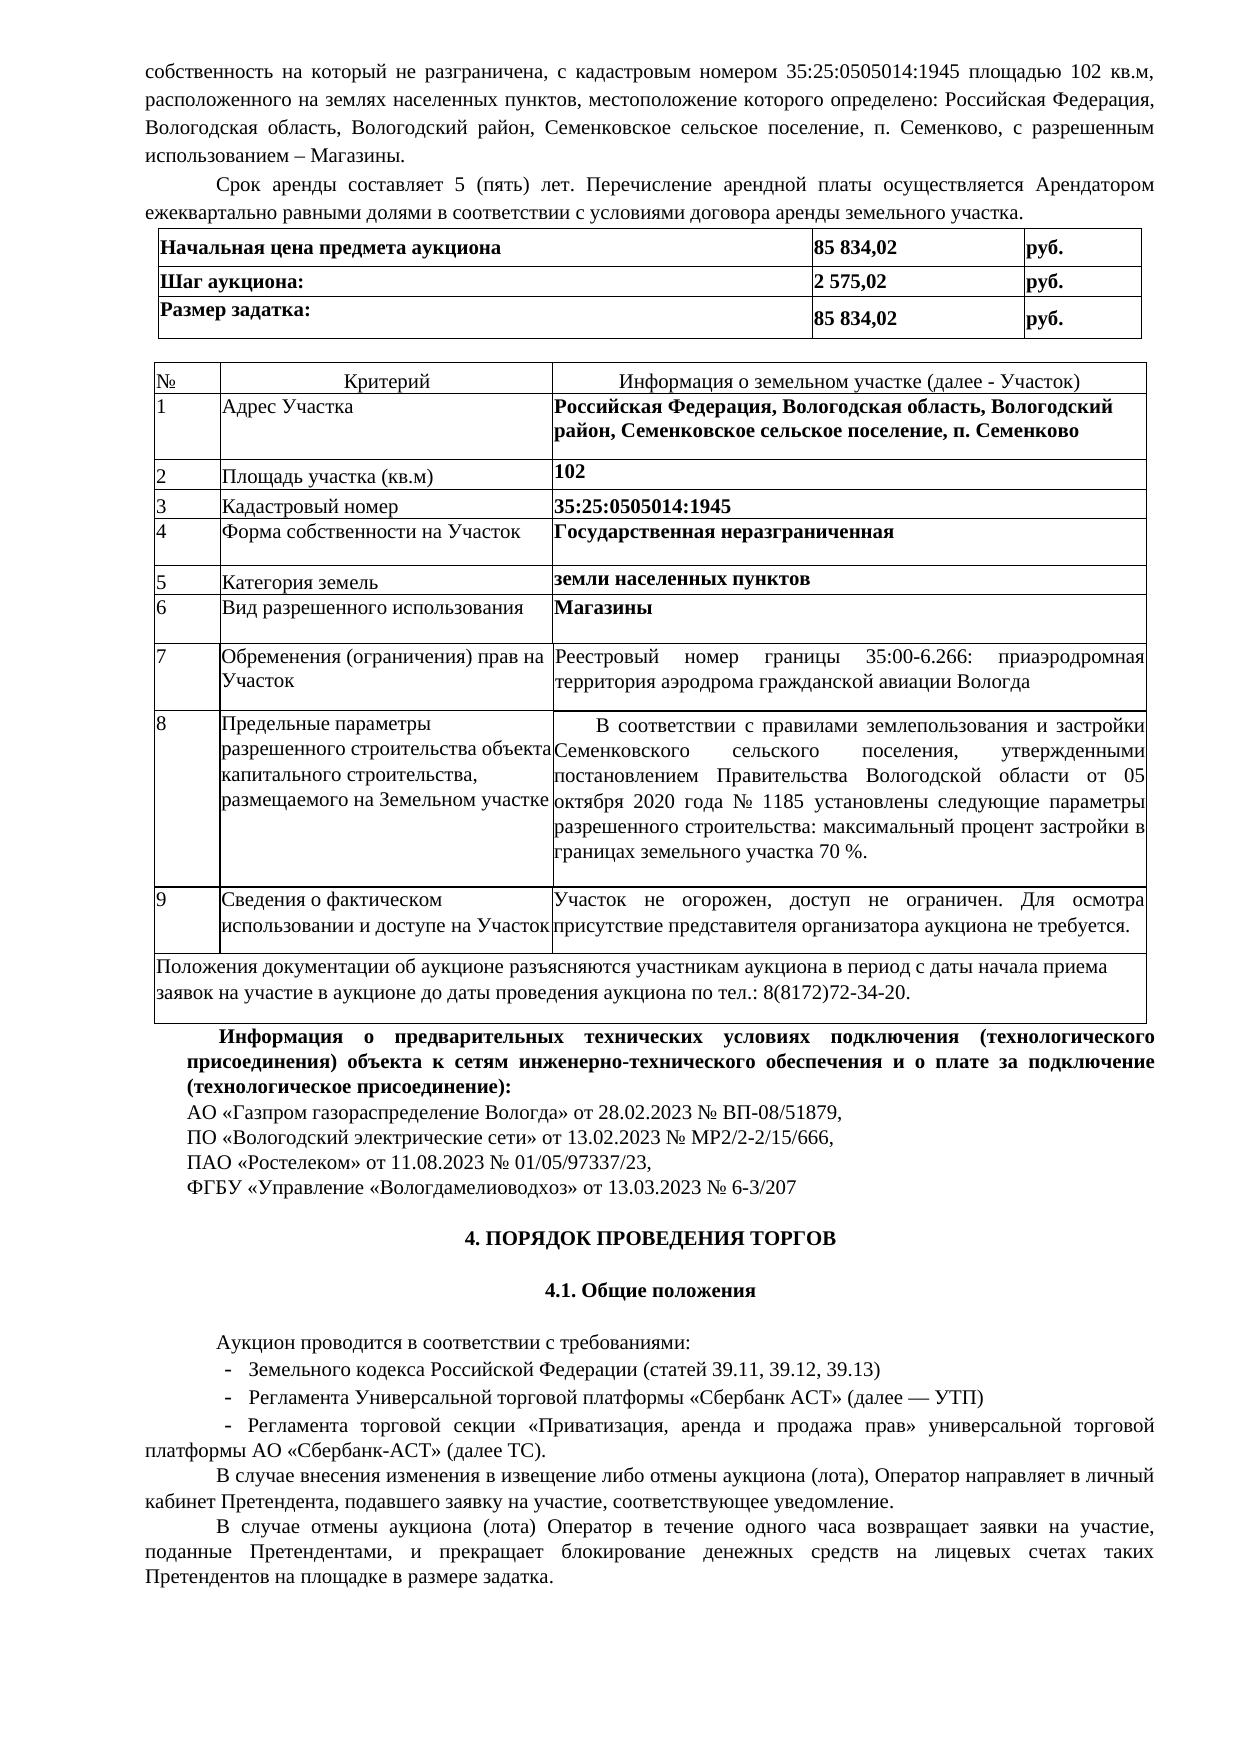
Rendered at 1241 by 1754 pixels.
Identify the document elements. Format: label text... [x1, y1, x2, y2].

table_cell 4 [155, 519, 220, 565]
text ПО «Вологодский электрические сети» от 13.02.2023 № МР2/2-2/15/666, [145, 1125, 1156, 1149]
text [145, 59, 1156, 167]
table_cell руб. [1025, 297, 1141, 338]
table_cell 9 [155, 888, 219, 953]
table_cell Размер задатка: [159, 297, 812, 338]
table_cell Форма собственности на Участок [221, 519, 552, 565]
text 4. ПОРЯДОК ПРОВЕДЕНИЯ ТОРГОВ [145, 1226, 1156, 1250]
table_cell руб. [1025, 267, 1141, 296]
table_cell 3 [155, 490, 220, 518]
table_cell Вид разрешенного использования [221, 595, 552, 642]
table_cell 102 [553, 460, 1146, 488]
table_cell 35:25:0505014:1945 [553, 490, 1146, 518]
text ФГБУ «Управление «Вологдамелиоводхоз» от 13.03.2023 № 6-3/207 [145, 1175, 1156, 1199]
table_cell Магазины [553, 595, 1146, 642]
text Аукцион проводится в соответствии с требованиями: [145, 1330, 1156, 1354]
table_cell Кадастровый номер [221, 490, 552, 518]
table_cell 2 575,02 [813, 267, 1024, 296]
table_header Критерий [221, 363, 552, 393]
text АО «Газпром газораспределение Вологда» от 28.02.2023 № ВП-08/51879, [145, 1100, 1156, 1124]
text Информация о предварительных технических условиях подключения (технологического присоединения) объекта к сетям инженерно-технического обеспечения и о плате за подключение (технологическое присоединение): [187, 1024, 1156, 1098]
list Регламента торговой секции «Приватизация, аренда и продажа прав» универсальной торговой платформы АО «Сбербанк-АСТ» (далее ТС). [145, 1411, 1156, 1462]
table_header 85 834,02 [813, 229, 1024, 266]
text В случае отмены аукциона (лота) Оператор в течение одного часа возвращает заявки на участие, поданные Претендентами, и прекращает блокирование денежных средств на лицевых счетах таких Претендентов на площадке в размере задатка. [145, 1514, 1156, 1588]
table_cell 7 [155, 644, 219, 710]
table_cell земли населенных пунктов [553, 566, 1146, 594]
table_header Начальная цена предмета аукциона [159, 229, 812, 266]
table_cell Площадь участка (кв.м) [221, 460, 552, 488]
table_cell Участок не огорожен, доступ не ограничен. Для осмотра присутствие представителя организатора аукциона не требуется. [553, 888, 1146, 953]
text 4.1. Общие положения [145, 1278, 1156, 1302]
table_cell Адрес Участка [221, 394, 552, 458]
table_header Информация о земельном участке (далее - Участок) [553, 363, 1146, 393]
table_cell Реестровый номер границы 35:00-6.266: приаэродромная территория аэродрома гражданской авиации Вологда [554, 644, 1146, 710]
table_cell Шаг аукциона: [159, 267, 812, 296]
table_cell Российская Федерация, Вологодская область, Вологодский район, Семенковское сельское поселение, п. Семенково [553, 394, 1146, 458]
table_cell 1 [155, 394, 220, 458]
table_cell 8 [155, 711, 219, 886]
table_cell 5 [155, 566, 220, 594]
table_cell 6 [155, 595, 220, 642]
table_cell Обременения (ограничения) прав на Участок [221, 644, 553, 710]
text Срок аренды составляет 5 (пять) лет. Перечисление арендной платы осуществляется Арендатором ежеквартально равными долями в соответствии с условиями договора аренды земельного участка. [145, 172, 1156, 224]
list Земельного кодекса Российской Федерации (статей 39.11, 39.12, 39.13) [145, 1356, 1156, 1382]
table_cell Предельные параметры разрешенного строительства объекта капитального строительства, размещаемого на Земельном участке [221, 711, 553, 886]
table_cell Сведения о фактическом использовании и доступе на Участок [221, 888, 552, 953]
table_cell 85 834,02 [813, 297, 1024, 338]
table_cell Государственная неразграниченная [553, 519, 1146, 565]
list Регламента Универсальной торговой платформы «Сбербанк АСТ» (далее — УТП) [145, 1383, 1156, 1409]
table_cell 2 [155, 460, 220, 488]
table_header руб. [1025, 229, 1141, 266]
text В случае внесения изменения в извещение либо отмены аукциона (лота), Оператор направляет в личный кабинет Претендента, подавшего заявку на участие, соответствующее уведомление. [145, 1463, 1156, 1513]
table_header № [155, 363, 220, 393]
table_cell Категория земель [221, 566, 552, 594]
text ПАО «Ростелеком» от 11.08.2023 № 01/05/97337/23, [145, 1150, 1156, 1174]
table_cell Положения документации об аукционе разъясняются участникам аукциона в период с даты начала приема заявок на участие в аукционе до даты проведения аукциона по тел.: 8(8172)72-34-20. [155, 954, 1146, 1023]
